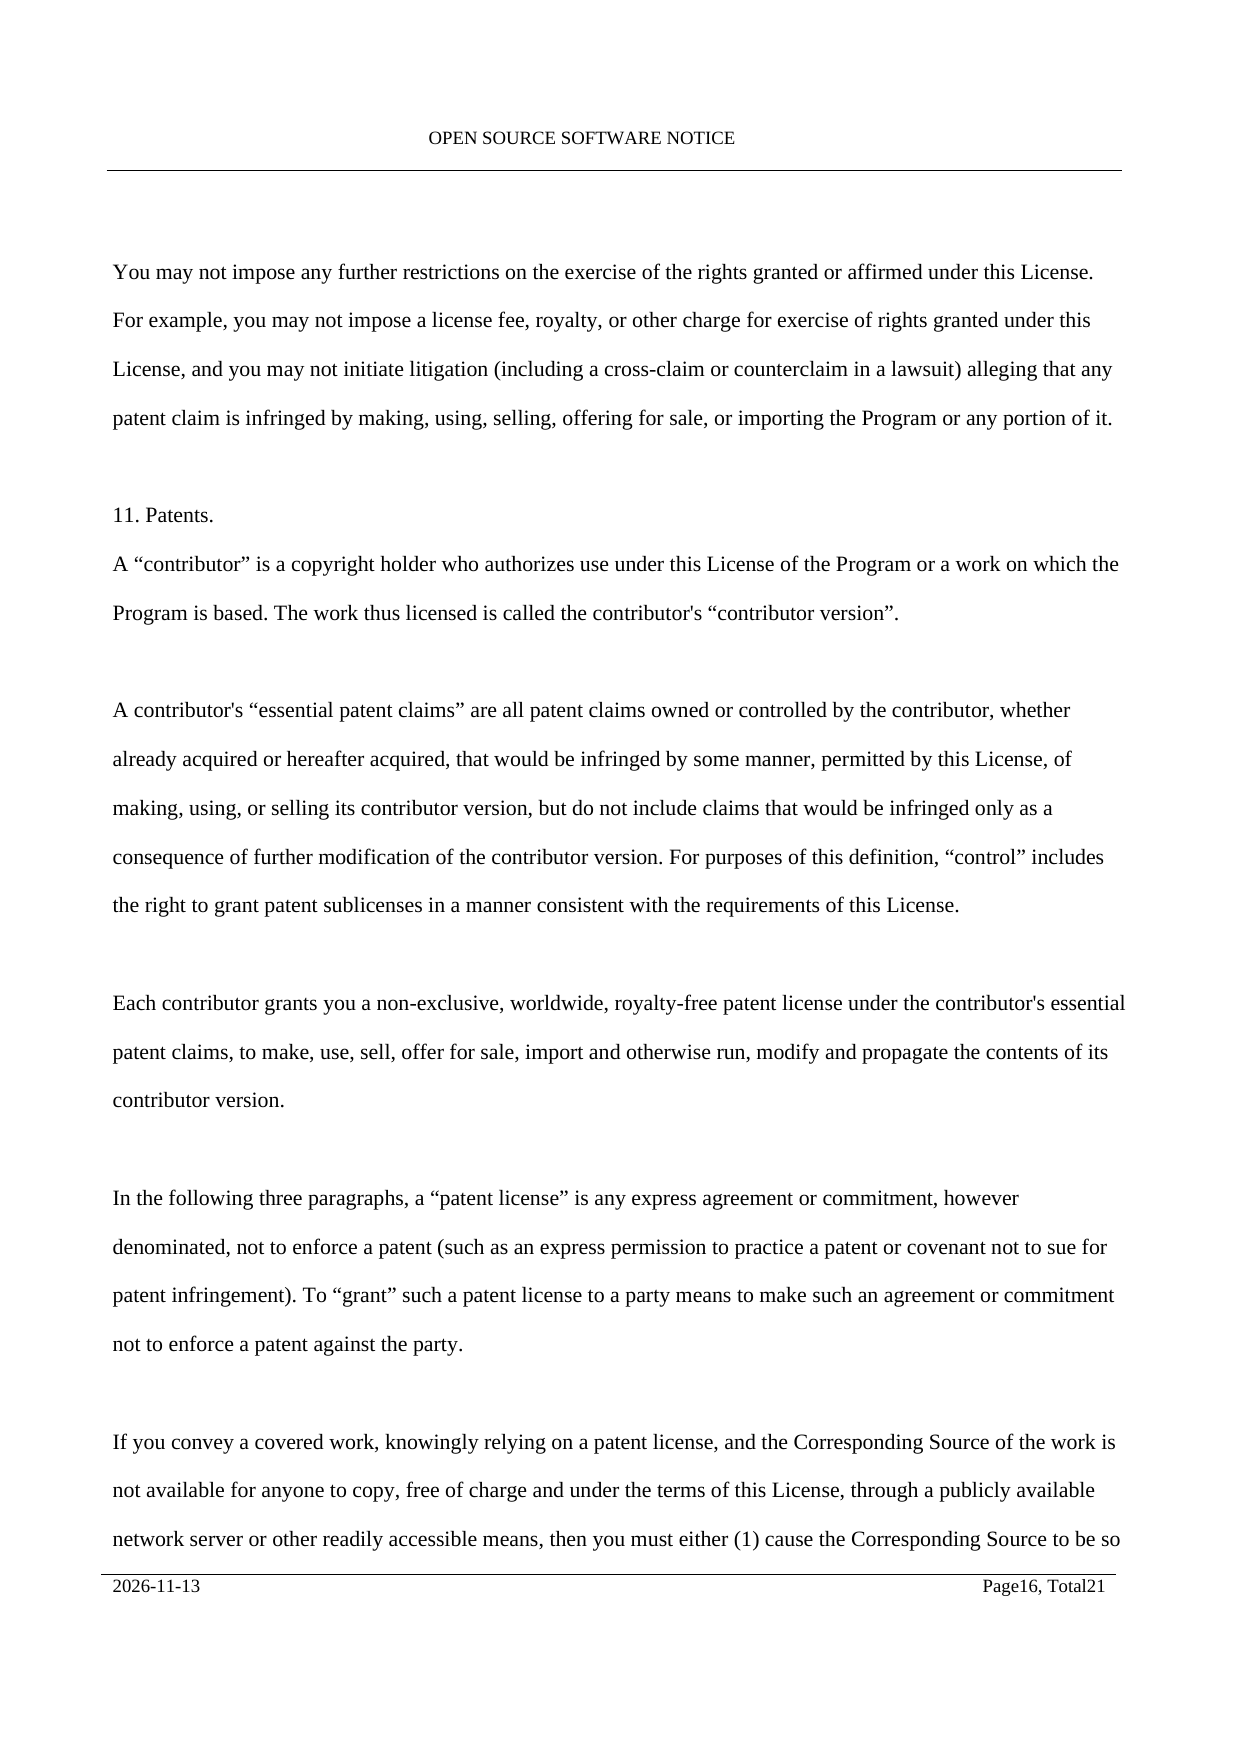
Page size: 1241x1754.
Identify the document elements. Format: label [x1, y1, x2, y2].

text [112, 206, 1128, 1555]
